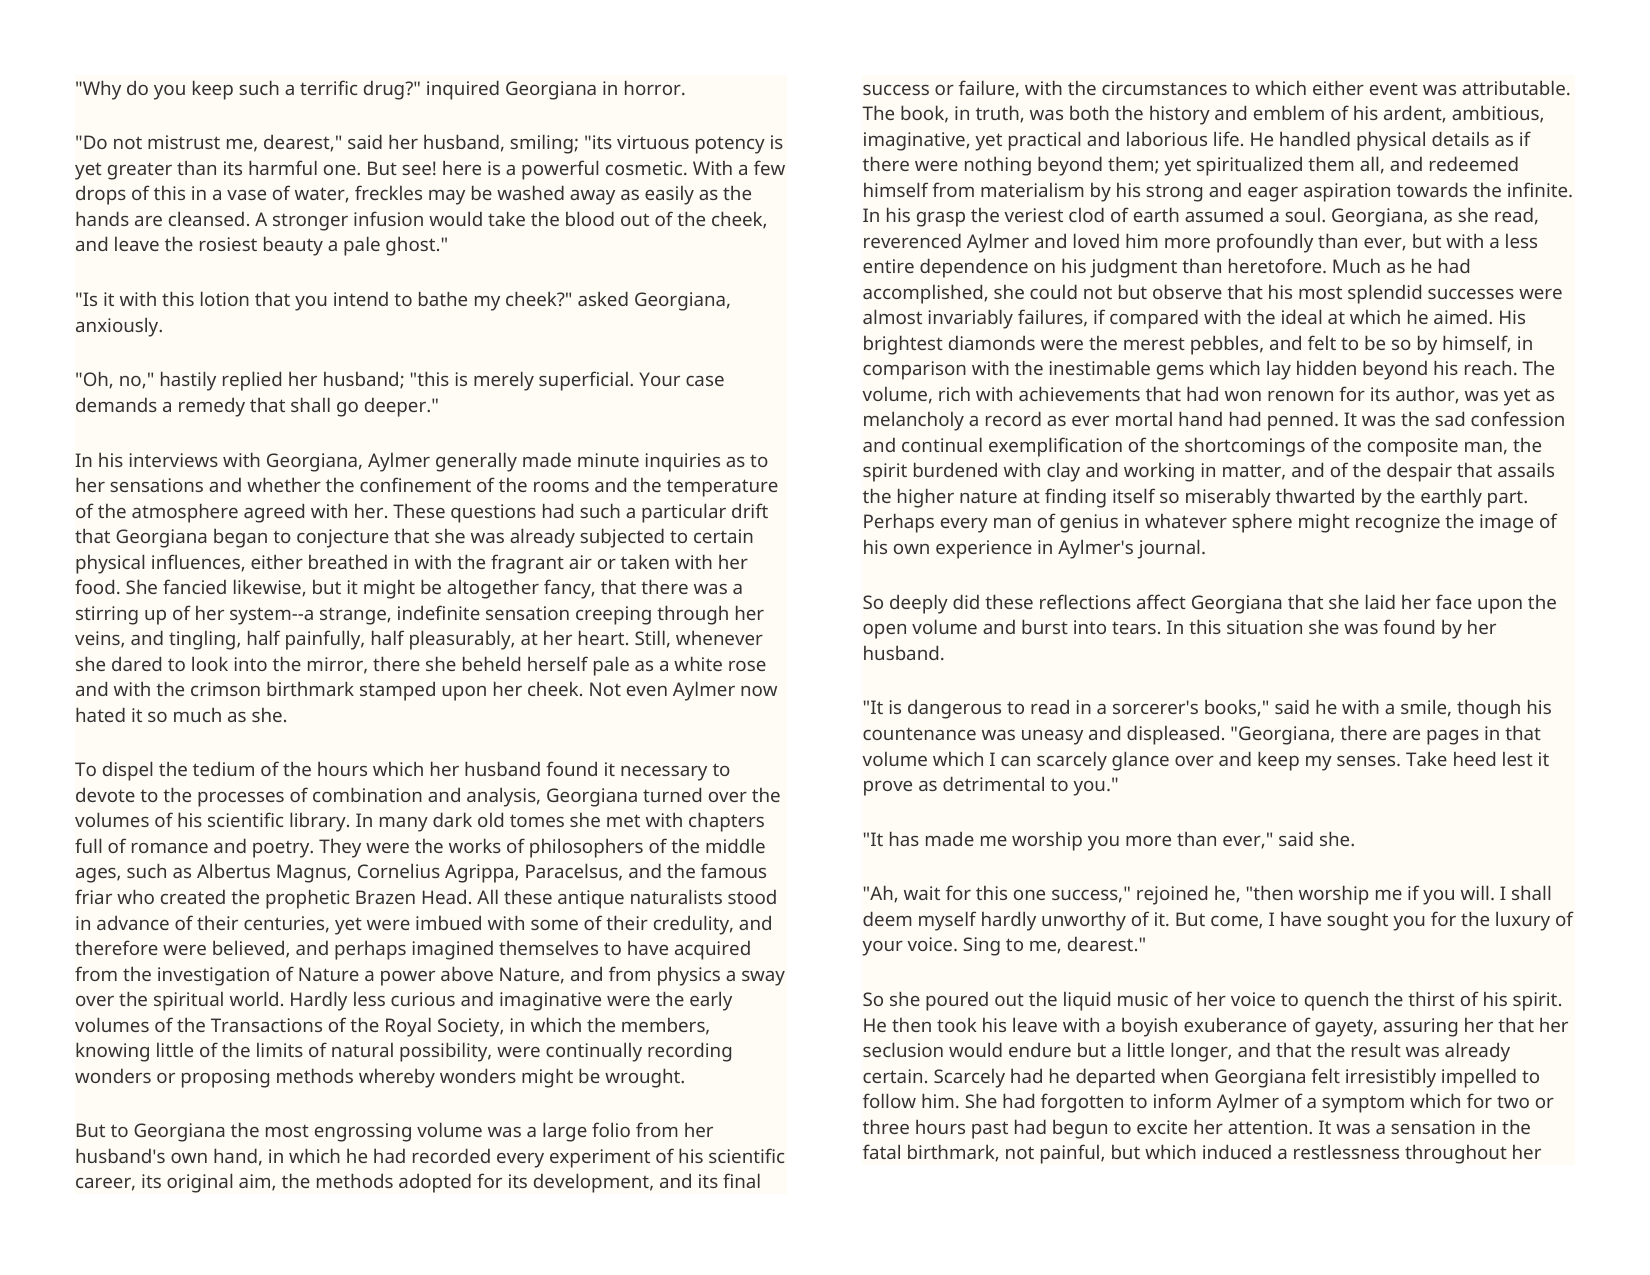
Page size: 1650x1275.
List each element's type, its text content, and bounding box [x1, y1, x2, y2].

text "It has made me worship you more than ever," said she. [862, 826, 1575, 852]
text "Oh, no," hastily replied her husband; "this is merely superficial. Your case demands a remedy that shall go deeper." [75, 367, 787, 418]
text "It is dangerous to read in a sorcerer's books," said he with a smile, though his countenance was uneasy and displeased. "Georgiana, there are pages in that volume which I can scarcely glance over and keep my senses. Take heed lest it prove as detrimental to you." [862, 695, 1575, 797]
text In his interviews with Georgiana, Aylmer generally made minute inquiries as to her sensations and whether the confinement of the rooms and the temperature of the atmosphere agreed with her. These questions had such a particular drift that Georgiana began to conjecture that she was already subjected to certain physical influences, either breathed in with the fragrant air or taken with her food. She fancied likewise, but it might be altogether fancy, that there was a stirring up of her system--a strange, indefinite sensation creeping through her veins, and tingling, half painfully, half pleasurably, at her heart. Still, whenever she dared to look into the mirror, there she beheld herself pale as a white rose and with the crimson birthmark stamped upon her cheek. Not even Aylmer now hated it so much as she. [75, 447, 787, 728]
text "Why do you keep such a terrific drug?" inquired Georgiana in horror. [75, 75, 787, 101]
text "Is it with this lotion that you intend to bathe my cheek?" asked Georgiana, anxiously. [75, 286, 787, 337]
text "Do not mistrust me, dearest," said her husband, smiling; "its virtuous potency is yet greater than its harmful one. But see! here is a powerful cosmetic. With a few drops of this in a vase of water, freckles may be washed away as easily as the hands are cleansed. A stronger infusion would take the blood out of the cheek, and leave the rosiest beauty a pale ghost." [75, 130, 787, 257]
text "Ah, wait for this one success," rejoined he, "then worship me if you will. I shall deem myself hardly unworthy of it. But come, I have sought you for the luxury of your voice. Sing to me, dearest." [862, 881, 1575, 957]
text But to Georgiana the most engrossing volume was a large folio from her husband's own hand, in which he had recorded every experiment of his scientific career, its original aim, the methods adopted for its development, and its final success or failure, with the circumstances to which either event was attributable. The book, in truth, was both the history and emblem of his ardent, ambitious, imaginative, yet practical and laborious life. He handled physical details as if there were nothing beyond them; yet spiritualized them all, and redeemed himself from materialism by his strong and eager aspiration towards the infinite. In his grasp the veriest clod of earth assumed a soul. Georgiana, as she read, reverenced Aylmer and loved him more profoundly than ever, but with a less entire dependence on his judgment than heretofore. Much as he had accomplished, she could not but observe that his most splendid successes were almost invariably failures, if compared with the ideal at which he aimed. His brightest diamonds were the merest pebbles, and felt to be so by himself, in comparison with the inestimable gems which lay hidden beyond his reach. The volume, rich with achievements that had won renown for its author, was yet as melancholy a record as ever mortal hand had penned. It was the sad confession and continual exemplification of the shortcomings of the composite man, the spirit burdened with clay and working in matter, and of the despair that assails the higher nature at finding itself so miserably thwarted by the earthly part. Perhaps every man of genius in whatever sphere might recognize the image of his own experience in Aylmer's journal. [862, 75, 1575, 560]
text To dispel the tedium of the hours which her husband found it necessary to devote to the processes of combination and analysis, Georgiana turned over the volumes of his scientific library. In many dark old tomes she met with chapters full of romance and poetry. They were the works of philosophers of the middle ages, such as Albertus Magnus, Cornelius Agrippa, Paracelsus, and the famous friar who created the prophetic Brazen Head. All these antique naturalists stood in advance of their centuries, yet were imbued with some of their credulity, and therefore were believed, and perhaps imagined themselves to have acquired from the investigation of Nature a power above Nature, and from physics a sway over the spiritual world. Hardly less curious and imaginative were the early volumes of the Transactions of the Royal Society, in which the members, knowing little of the limits of natural possibility, were continually recording wonders or proposing methods whereby wonders might be wrought. [75, 757, 787, 1088]
text So deeply did these reflections affect Georgiana that she laid her face upon the open volume and burst into tears. In this situation she was found by her husband. [862, 589, 1575, 666]
